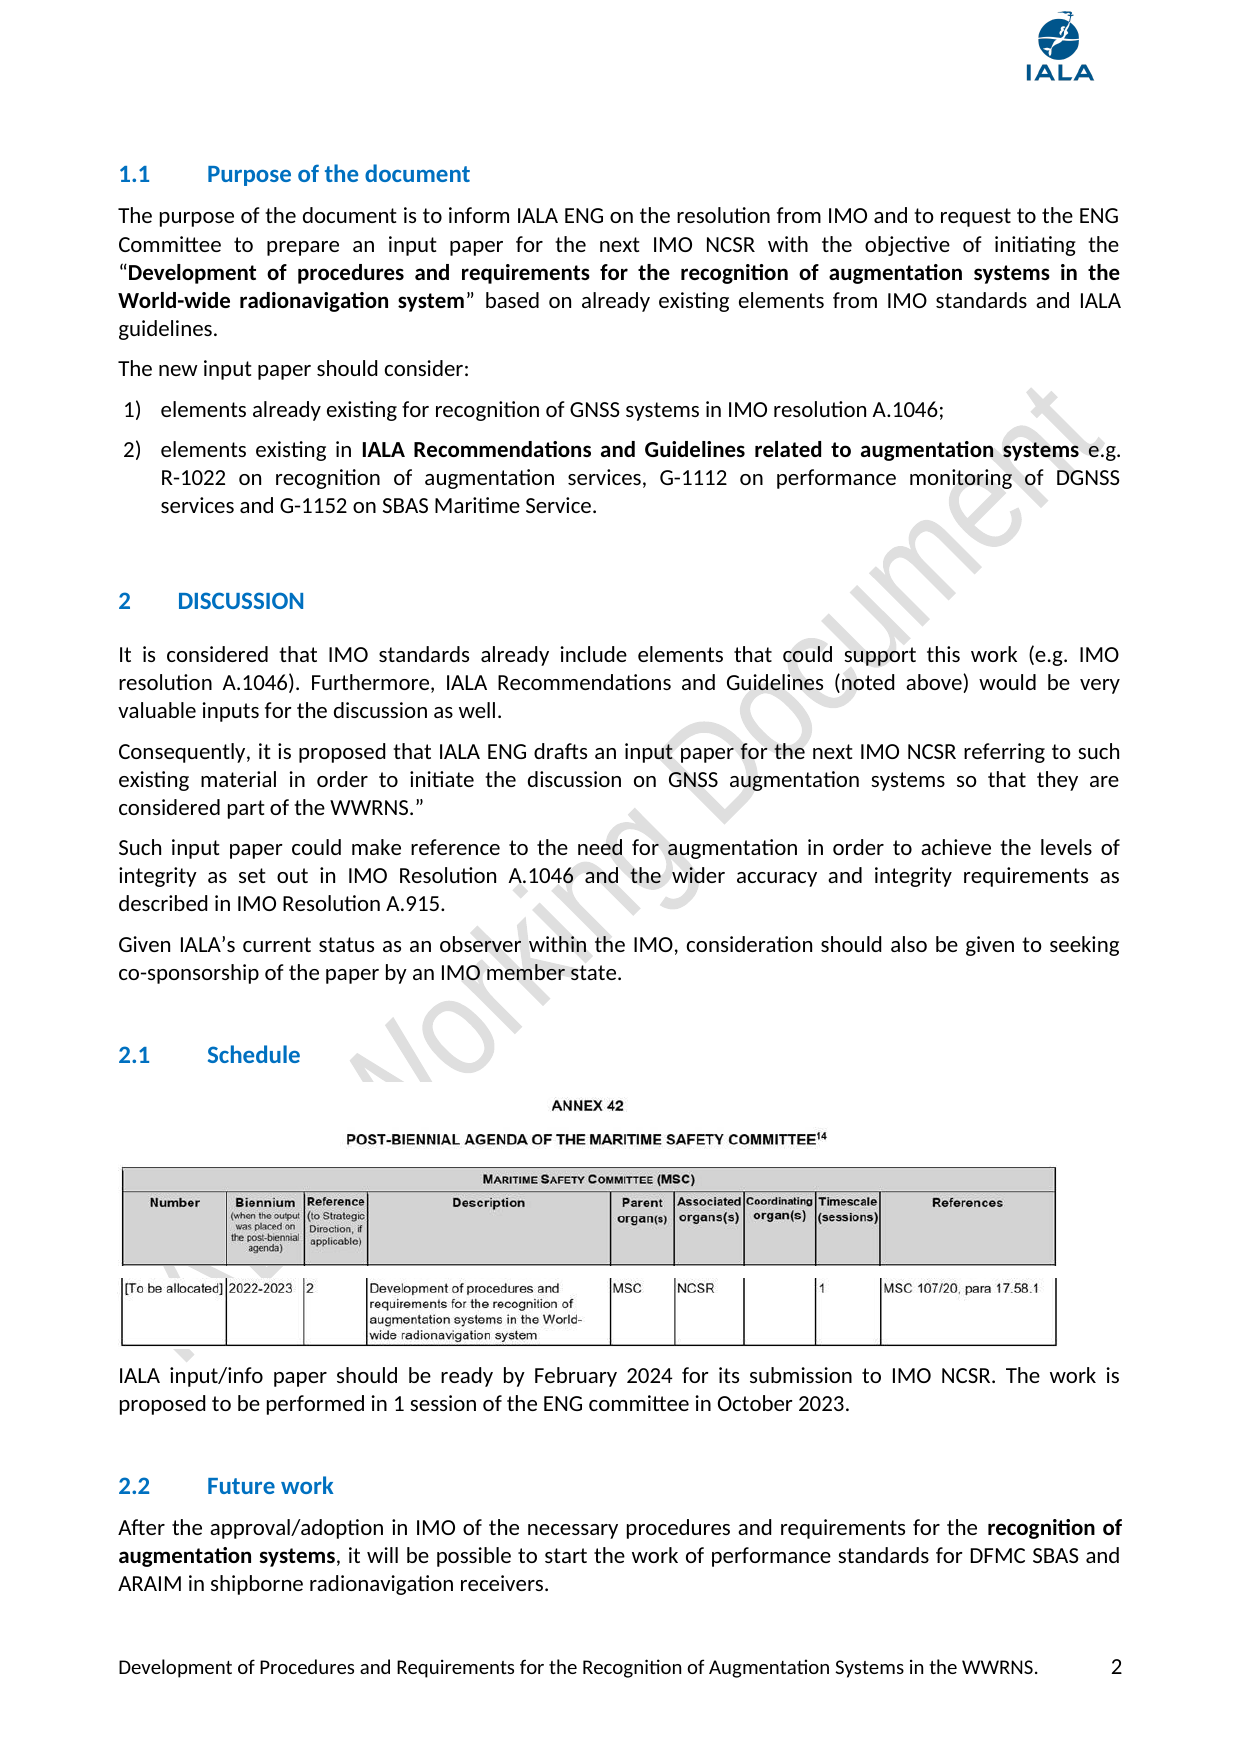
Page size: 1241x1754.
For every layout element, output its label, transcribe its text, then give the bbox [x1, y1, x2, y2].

list elements already existing for recognition of GNSS systems in IMO resolution A.1046; [123, 395, 1122, 423]
text Such input paper could make reference to the need for augmentation in order to achieve the levels of integrity as set out in IMO Resolution A.1046 and the wider accuracy and integrity requirements as described in IMO Resolution A.915. [118, 833, 1122, 918]
picture [118, 1082, 1059, 1266]
picture [1011, 3, 1106, 96]
subtitle Schedule [118, 1039, 1122, 1070]
text IALA input/info paper should be ready by February 2024 for its submission to IMO NCSR. The work is proposed to be performed in 1 session of the ENG committee in October 2023. [118, 1361, 1122, 1417]
subtitle Discussion [118, 585, 1122, 615]
text Consequently, it is proposed that IALA ENG drafts an input paper for the next IMO NCSR referring to such existing material in order to initiate the discussion on GNSS augmentation systems so that they are considered part of the WWRNS.” [118, 737, 1122, 821]
text After the approval/adoption in IMO of the necessary procedures and requirements for the recognition of augmentation systems, it will be possible to start the work of performance standards for DFMC SBAS and ARAIM in shipborne radionavigation receivers. [118, 1513, 1122, 1597]
list elements existing in IALA Recommendations and Guidelines related to augmentation systems e.g. R-1022 on recognition of augmentation services, G-1112 on performance monitoring of DGNSS services and G-1152 on SBAS Maritime Service. [123, 435, 1122, 519]
text The new input paper should consider: [118, 354, 1122, 382]
picture [118, 1278, 1059, 1349]
text Given IALA’s current status as an observer within the IMO, consideration should also be given to seeking co-sponsorship of the paper by an IMO member state. [118, 930, 1122, 986]
text The purpose of the document is to inform IALA ENG on the resolution from IMO and to request to the ENG Committee to prepare an input paper for the next IMO NCSR with the objective of initiating the “Development of procedures and requirements for the recognition of augmentation systems in the World-wide radionavigation system” based on already existing elements from IMO standards and IALA guidelines. [118, 202, 1122, 342]
subtitle Purpose of the document [118, 159, 1122, 189]
subtitle Future work [118, 1470, 1122, 1501]
text It is considered that IMO standards already include elements that could support this work (e.g. IMO resolution A.1046). Furthermore, IALA Recommendations and Guidelines (noted above) would be very valuable inputs for the discussion as well. [118, 640, 1122, 724]
